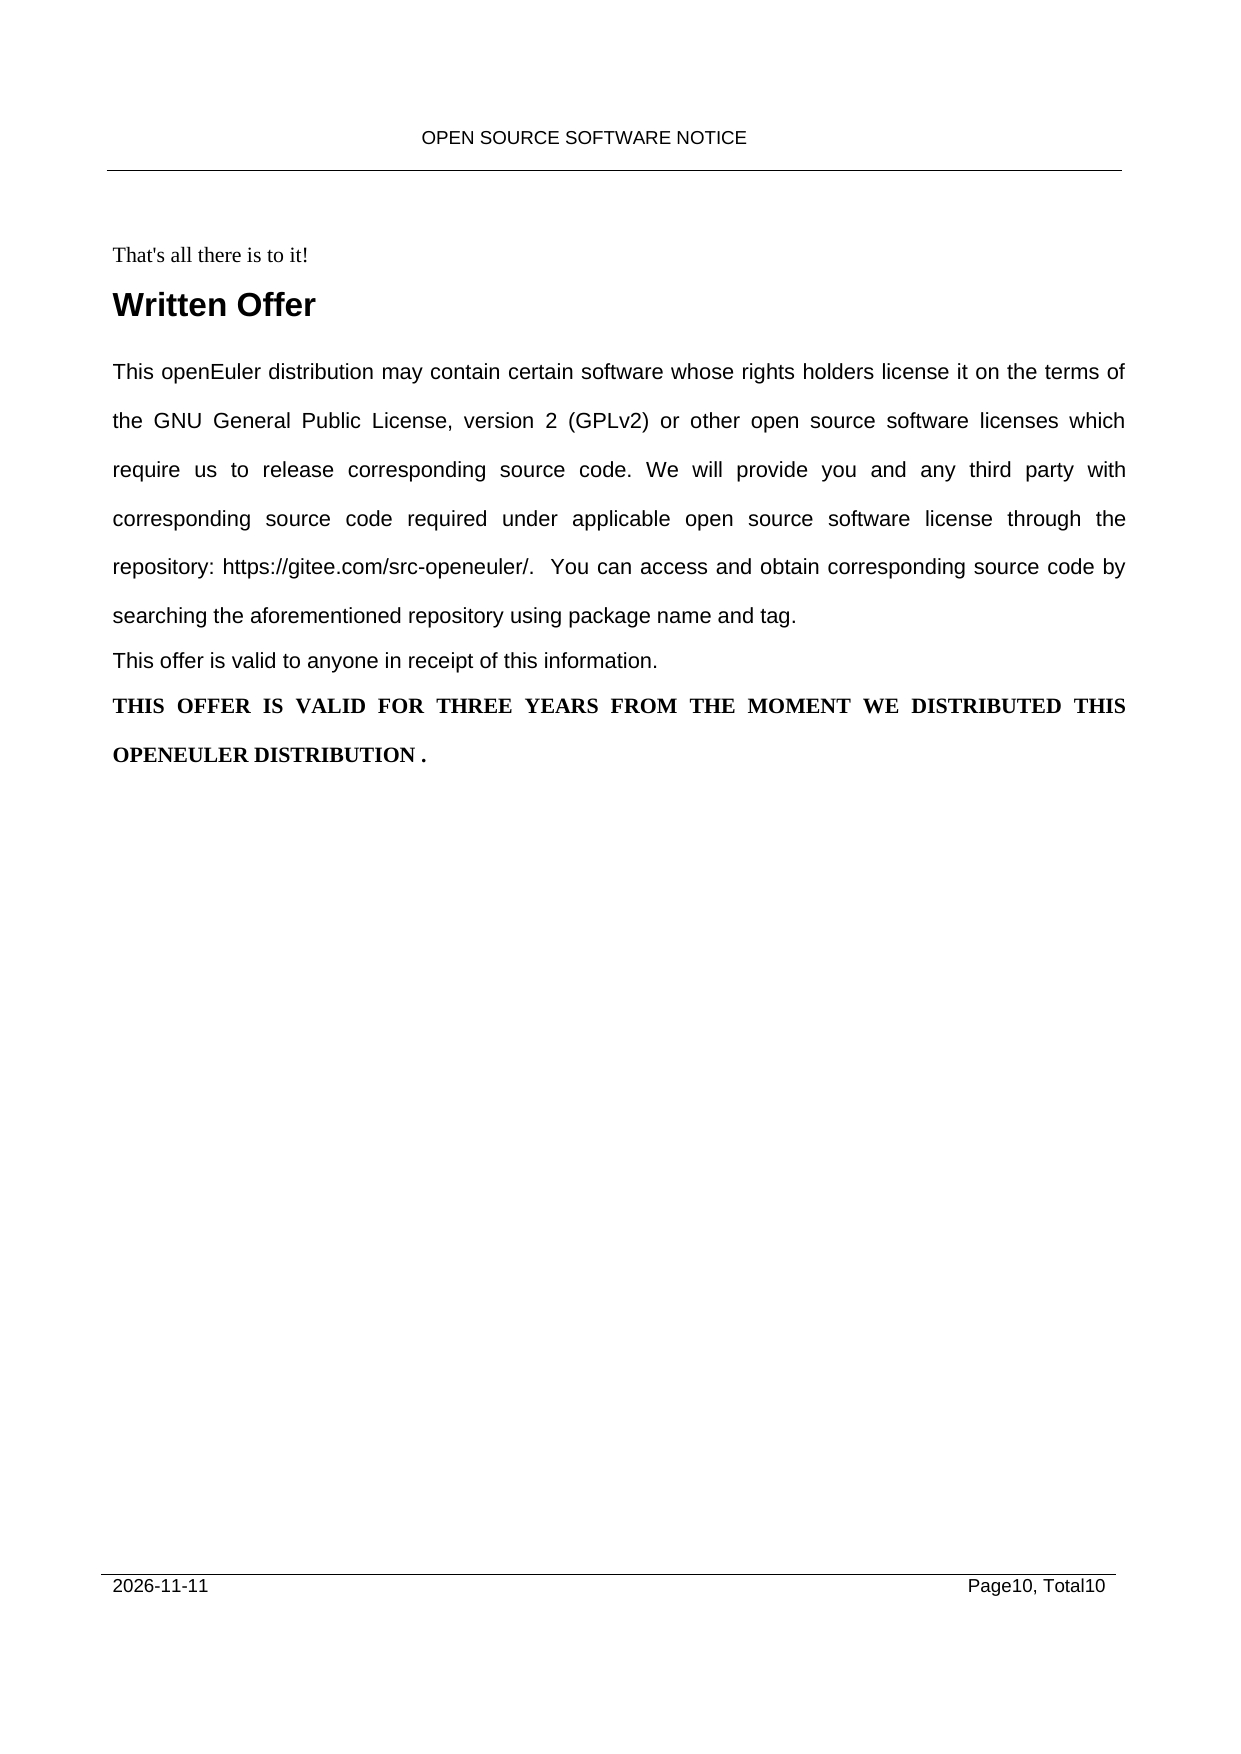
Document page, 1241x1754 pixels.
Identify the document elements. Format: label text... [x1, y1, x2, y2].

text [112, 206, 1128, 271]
text This openEuler distribution may contain certain software whose rights holders license it on the terms of the GNU General Public License, version 2 (GPLv2) or other open source software licenses which require us to release corresponding source code. We will provide you and any third party with corresponding source code required under applicable open source software license through the repository: https://gitee.com/src-openeuler/. You can access and obtain corresponding source code by searching the aforementioned repository using package name and tag. [112, 356, 1128, 632]
text Written Offer [112, 271, 1128, 336]
text This offer is valid to anyone in receipt of this information. [112, 644, 1128, 677]
text THIS OFFER IS VALID FOR THREE YEARS FROM THE MOMENT WE DISTRIBUTED THIS OPENEULER DISTRIBUTION . [112, 689, 1128, 771]
